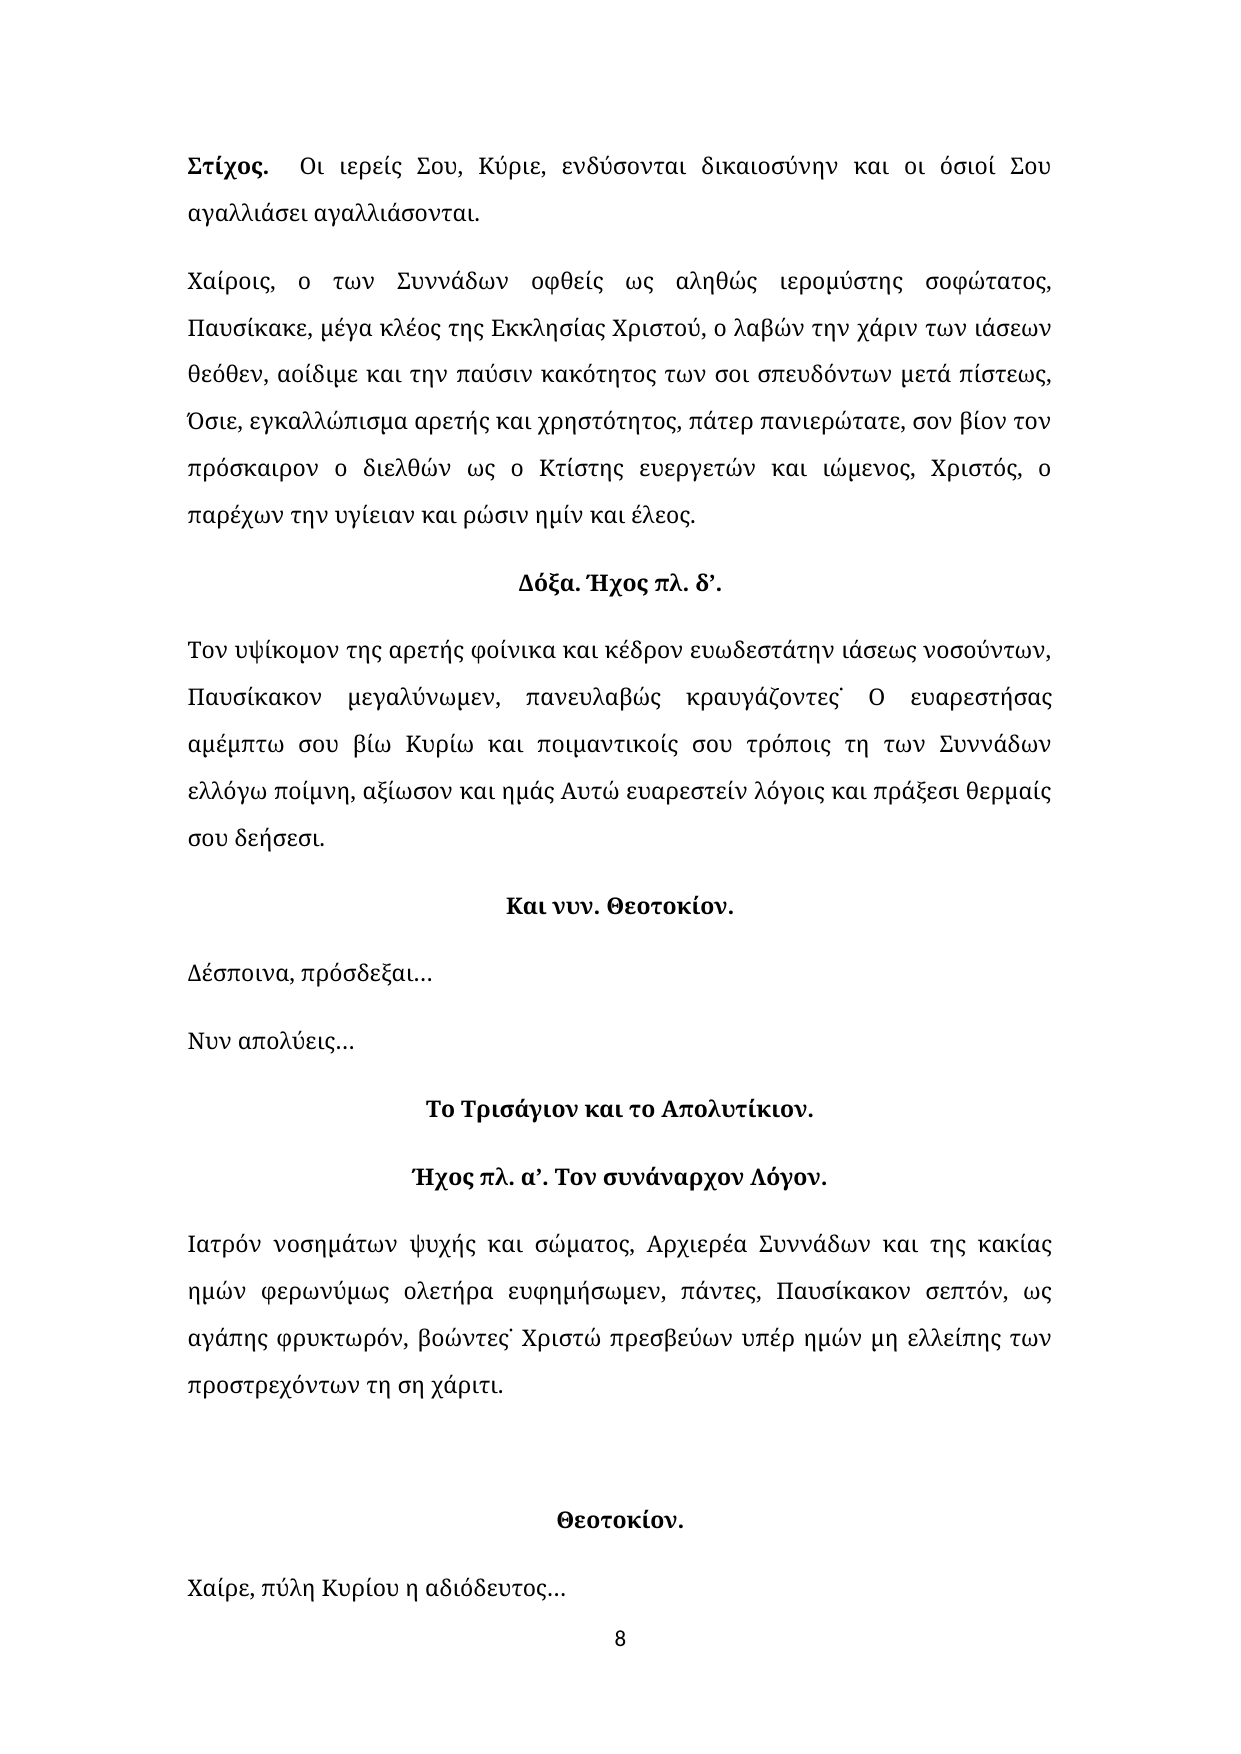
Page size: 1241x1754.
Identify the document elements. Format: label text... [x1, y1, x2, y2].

text Το Τρισάγιον και το Απολυτίκιον. [187, 1093, 1053, 1124]
text Χαίροις, ο των Συννάδων οφθείς ως αληθώς ιερομύστης σοφώτατος, Παυσίκακε, μέγα κλέος της Εκκλησίας Χριστού, ο λαβών την χάριν των ιάσεων θεόθεν, αοίδιμε και την παύσιν κακότητος των σοι σπευδόντων μετά πίστεως, Όσιε, εγκαλλώπισμα αρετής και χρηστότητος, πάτερ πανιερώτατε, σον βίον τον πρόσκαιρον ο διελθών ως ο Κτίστης ευεργετών και ιώμενος, Χριστός, ο παρέχων την υγίειαν και ρώσιν ημίν και έλεος. [187, 264, 1053, 530]
text Ιατρόν νοσημάτων ψυχής και σώματος, Αρχιερέα Συννάδων και της κακίας ημών φερωνύμως ολετήρα ευφημήσωμεν, πάντες, Παυσίκακον σεπτόν, ως αγάπης φρυκτωρόν, βοώντες˙ Χριστώ πρεσβεύων υπέρ ημών μη ελλείπης των προστρεχόντων τη ση χάριτι. [187, 1228, 1053, 1400]
text Και νυν. Θεοτοκίον. [187, 889, 1053, 921]
text Τον υψίκομον της αρετής φοίνικα και κέδρον ευωδεστάτην ιάσεως νοσούντων, Παυσίκακον μεγαλύνωμεν, πανευλαβώς κραυγάζοντες˙ Ο ευαρεστήσας αμέμπτω σου βίω Κυρίω και ποιμαντικοίς σου τρόποις τη των Συννάδων ελλόγω ποίμνη, αξίωσον και ημάς Αυτώ ευαρεστείν λόγοις και πράξεσι θερμαίς σου δεήσεσι. [187, 634, 1053, 853]
text Ήχος πλ. α’. Τον συνάναρχον Λόγον. [187, 1160, 1053, 1192]
text Δόξα. Ήχος πλ. δ’. [187, 567, 1053, 598]
text Θεοτοκίον. [187, 1504, 1053, 1535]
text Δέσποινα, πρόσδεξαι… [187, 957, 1053, 988]
text Νυν απολύεις… [187, 1025, 1053, 1056]
text Χαίρε, πύλη Κυρίου η αδιόδευτος… [187, 1572, 1053, 1603]
text Στίχος. Οι ιερείς Σου, Κύριε, ενδύσονται δικαιοσύνην και οι όσιοί Σου αγαλλιάσει αγαλλιάσονται. [187, 150, 1053, 228]
